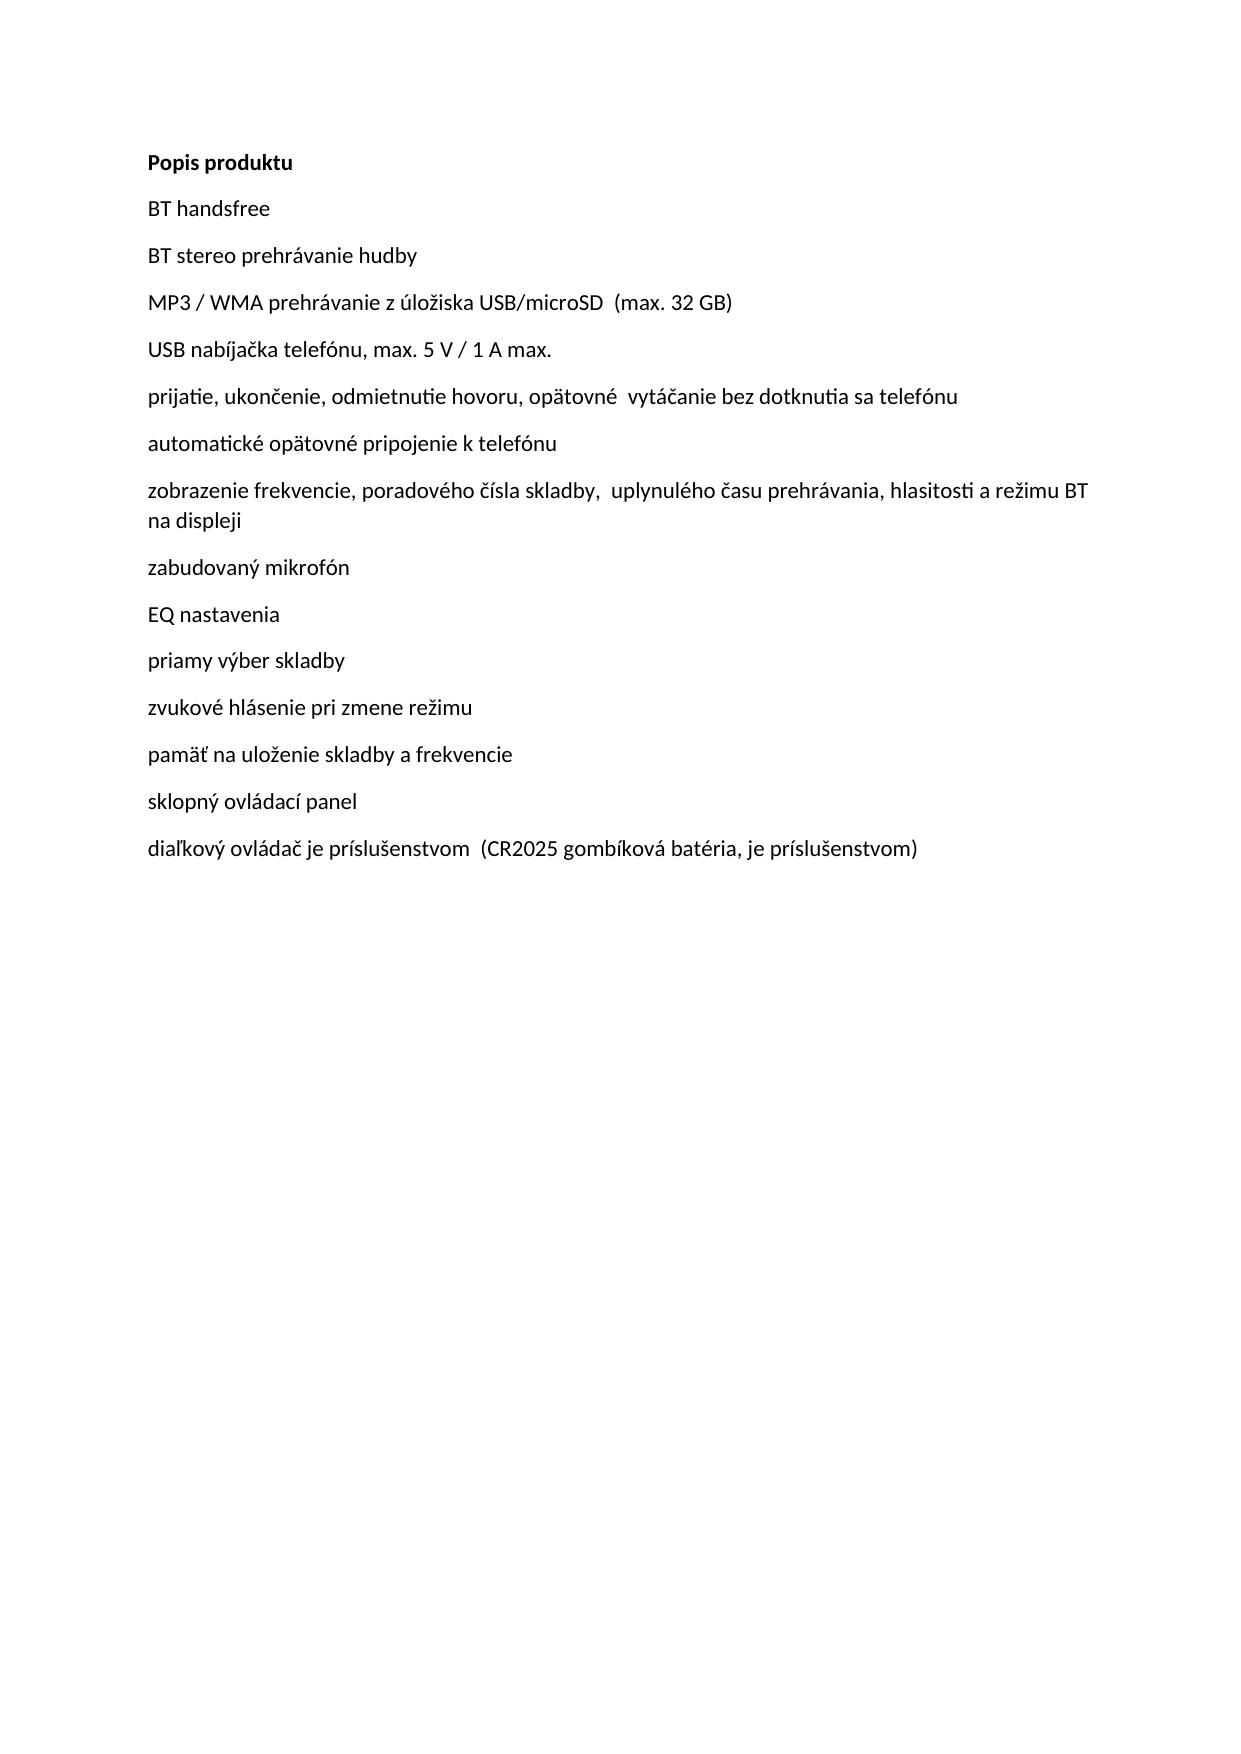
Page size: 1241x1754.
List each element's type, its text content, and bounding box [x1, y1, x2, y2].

text priamy výber skladby [148, 647, 1093, 674]
text EQ nastavenia [148, 600, 1093, 628]
text zobrazenie frekvencie, poradového čísla skladby, uplynulého času prehrávania, hlasitosti a režimu BT na displeji [148, 476, 1093, 534]
text MP3 / WMA prehrávanie z úložiska USB/microSD (max. 32 GB) [148, 288, 1093, 316]
text zabudovaný mikrofón [148, 553, 1093, 581]
text zvukové hlásenie pri zmene režimu [148, 693, 1093, 721]
text sklopný ovládací panel [148, 787, 1093, 815]
text automatické opätovné pripojenie k telefónu [148, 429, 1093, 457]
text BT stereo prehrávanie hudby [148, 241, 1093, 269]
text diaľkový ovládač je príslušenstvom (CR2025 gombíková batéria, je príslušenstvom) [148, 834, 1093, 862]
text Popis produktu [148, 148, 1093, 176]
text USB nabíjačka telefónu, max. 5 V / 1 A max. [148, 335, 1093, 363]
text pamäť na uloženie skladby a frekvencie [148, 740, 1093, 768]
text BT handsfree [148, 194, 1093, 222]
text prijatie, ukončenie, odmietnutie hovoru, opätovné vytáčanie bez dotknutia sa telefónu [148, 382, 1093, 410]
